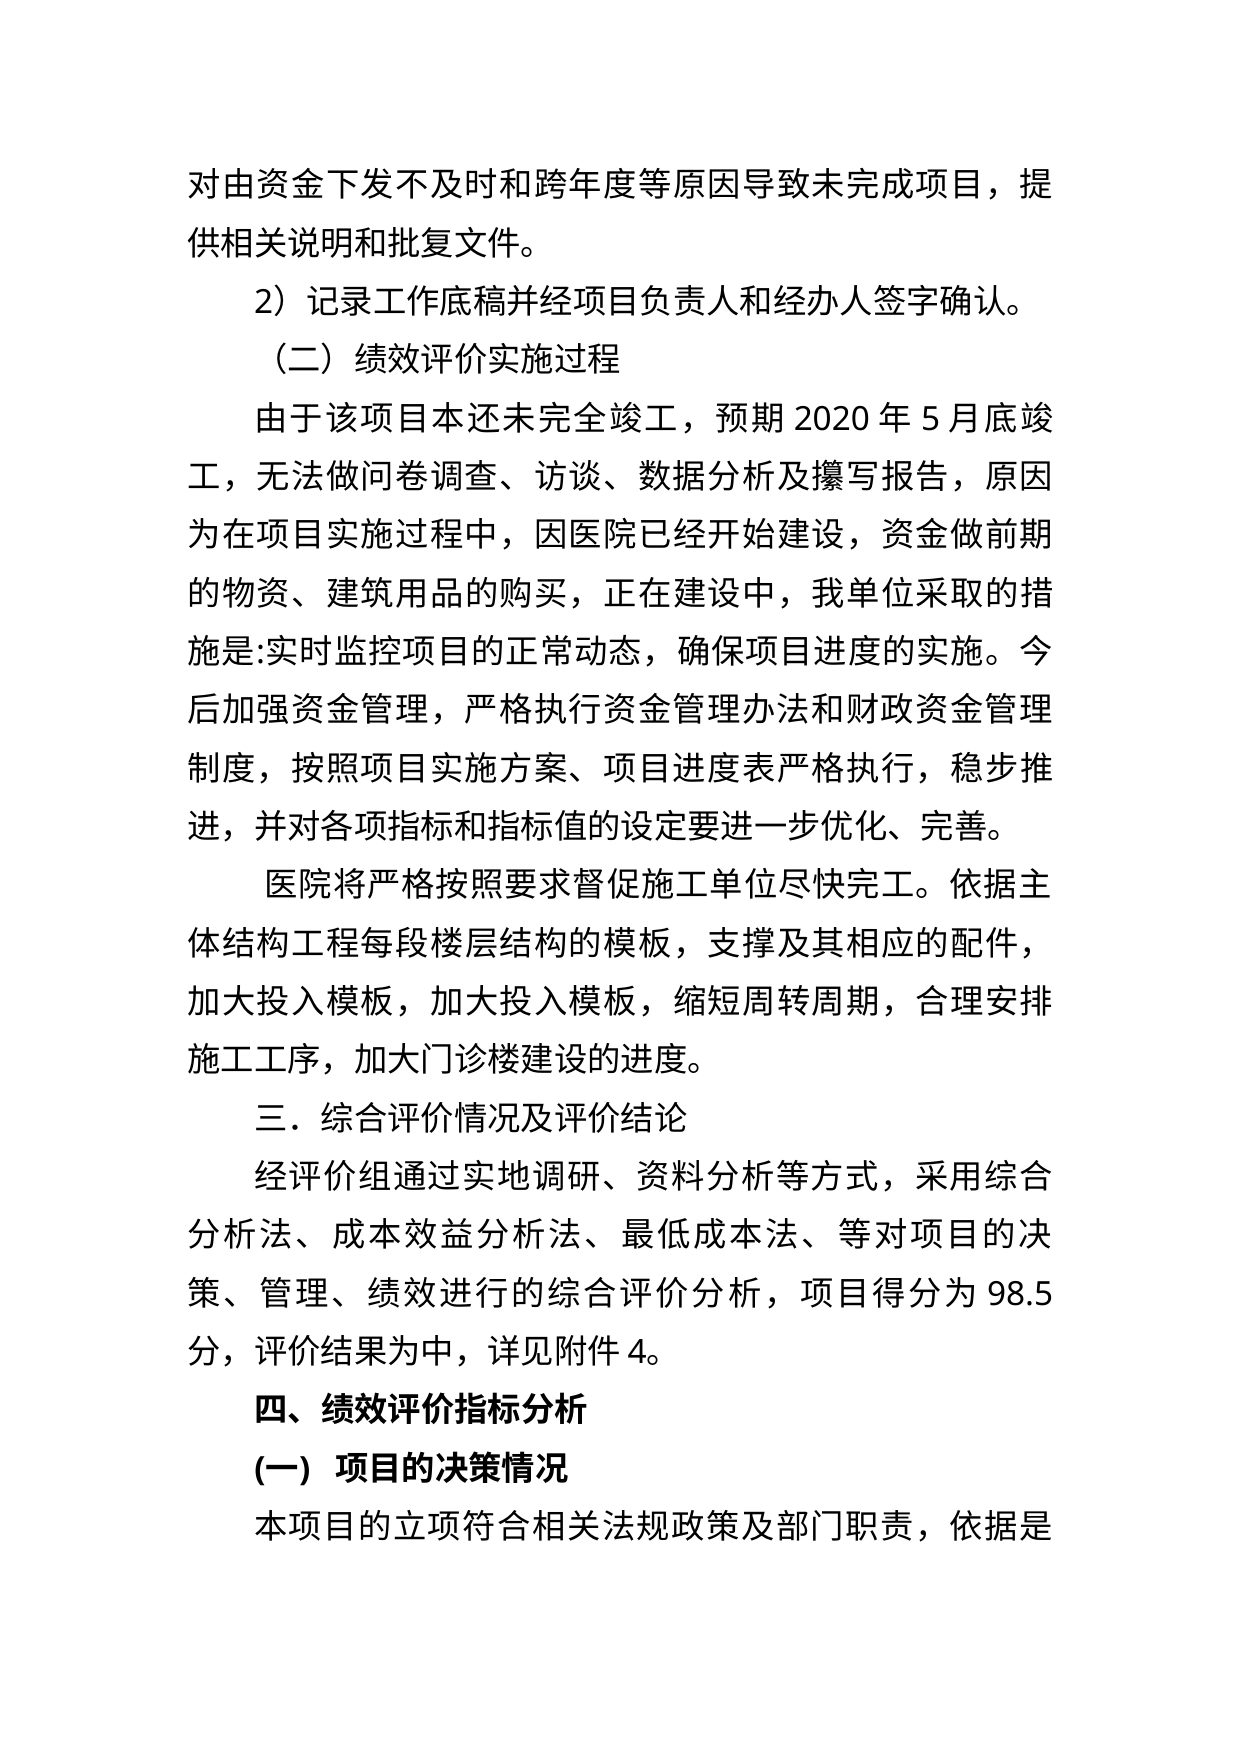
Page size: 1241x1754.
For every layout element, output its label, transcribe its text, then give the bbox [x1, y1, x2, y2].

list 2）记录工作底稿并经项目负责人和经办人签字确认。 [187, 267, 1053, 325]
list 经评价组通过实地调研、资料分析等方式，采用综合分析法、成本效益分析法、最低成本法、等对项目的决策、管理、绩效进行的综合评价分析，项目得分为98.5分，评价结果为中，详见附件4。 [187, 1142, 1053, 1375]
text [187, 150, 1053, 267]
list 四、绩效评价指标分析 [187, 1375, 1053, 1433]
list 项目的决策情况 [187, 1433, 1053, 1492]
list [187, 1492, 1053, 1550]
list 医院将严格按照要求督促施工单位尽快完工。依据主体结构工程每段楼层结构的模板，支撑及其相应的配件，加大投入模板，加大投入模板，缩短周转周期，合理安排施工工序，加大门诊楼建设的进度。 [187, 850, 1053, 1083]
list 绩效评价实施过程 [187, 325, 1053, 383]
list 综合评价情况及评价结论 [187, 1083, 1053, 1142]
list 由于该项目本还未完全竣工，预期2020年5月底竣工，无法做问卷调查、访谈、数据分析及攥写报告，原因为在项目实施过程中，因医院已经开始建设，资金做前期的物资、建筑用品的购买，正在建设中，我单位采取的措施是:实时监控项目的正常动态，确保项目进度的实施。今后加强资金管理，严格执行资金管理办法和财政资金管理制度，按照项目实施方案、项目进度表严格执行，稳步推进，并对各项指标和指标值的设定要进一步优化、完善。 [187, 383, 1053, 850]
